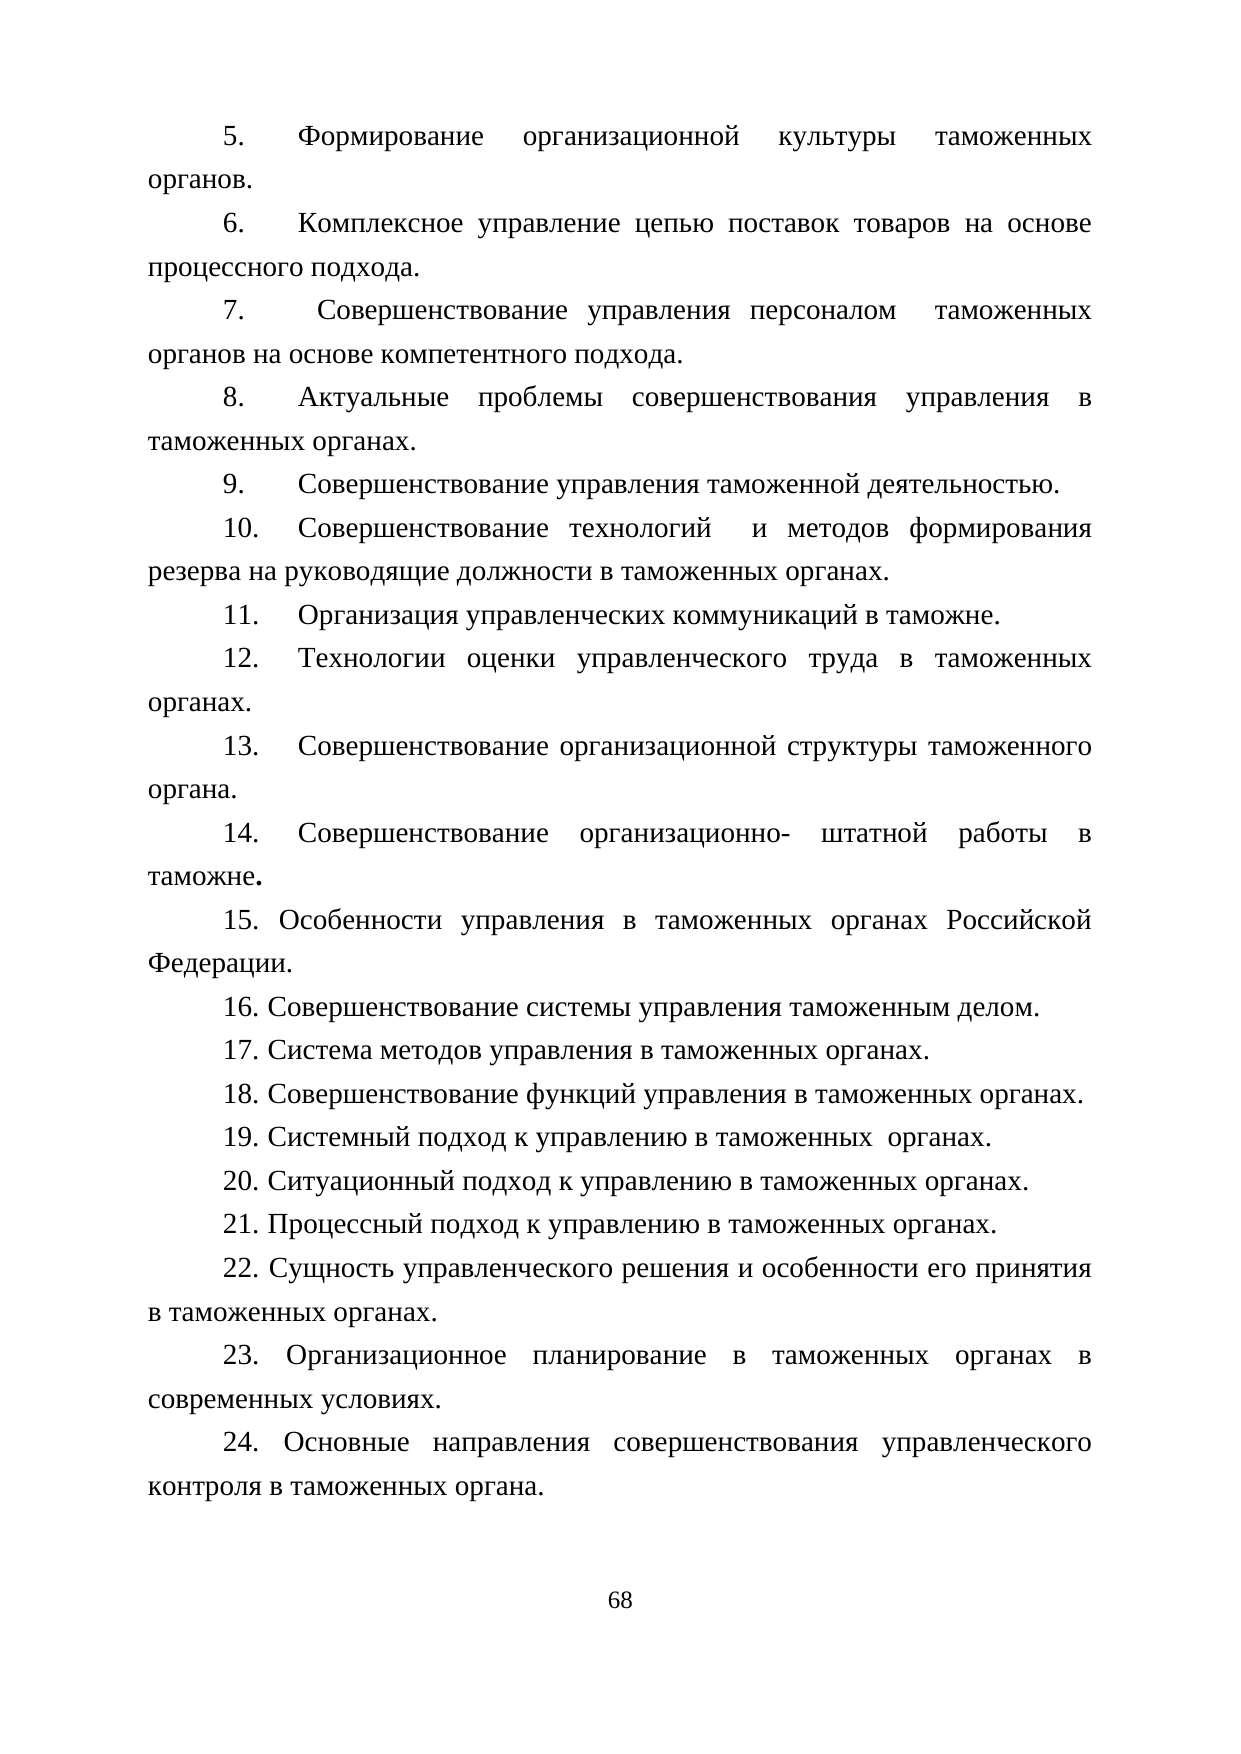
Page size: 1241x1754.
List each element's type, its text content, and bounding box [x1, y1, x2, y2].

list Организация управленческих коммуникаций в таможне. [148, 597, 1092, 631]
list Сущность управленческого решения и особенности его принятия в таможенных органах. [148, 1250, 1092, 1327]
list Основные направления совершенствования управленческого контроля в таможенных органа. [148, 1424, 1092, 1501]
list Формирование организационной культуры таможенных органов. [148, 118, 1092, 195]
list Ситуационный подход к управлению в таможенных органах. [148, 1163, 1092, 1197]
list Актуальные проблемы совершенствования управления в таможенных органах. [148, 379, 1092, 456]
list Система методов управления в таможенных органах. [148, 1032, 1092, 1066]
list Совершенствование функций управления в таможенных органах. [148, 1076, 1092, 1109]
list Особенности управления в таможенных органах Российской Федерации. [148, 902, 1092, 979]
list Технологии оценки управленческого труда в таможенных органах. [148, 641, 1092, 718]
list Совершенствование системы управления таможенным делом. [148, 989, 1092, 1022]
list Совершенствование организационной структуры таможенного органа. [148, 728, 1092, 805]
list Совершенствование организационно- штатной работы в таможне. [148, 815, 1092, 892]
list Совершенствование управления персоналом таможенных органов на основе компетентного подхода. [148, 292, 1092, 369]
list Совершенствование управления таможенной деятельностью. [148, 466, 1092, 500]
list Организационное планирование в таможенных органах в современных условиях. [148, 1337, 1092, 1414]
list Комплексное управление цепью поставок товаров на основе процессного подхода. [148, 205, 1092, 282]
list Процессный подход к управлению в таможенных органах. [148, 1207, 1092, 1240]
list Совершенствование технологий и методов формирования резерва на руководящие должности в таможенных органах. [148, 510, 1092, 587]
list Системный подход к управлению в таможенных органах. [148, 1119, 1092, 1153]
